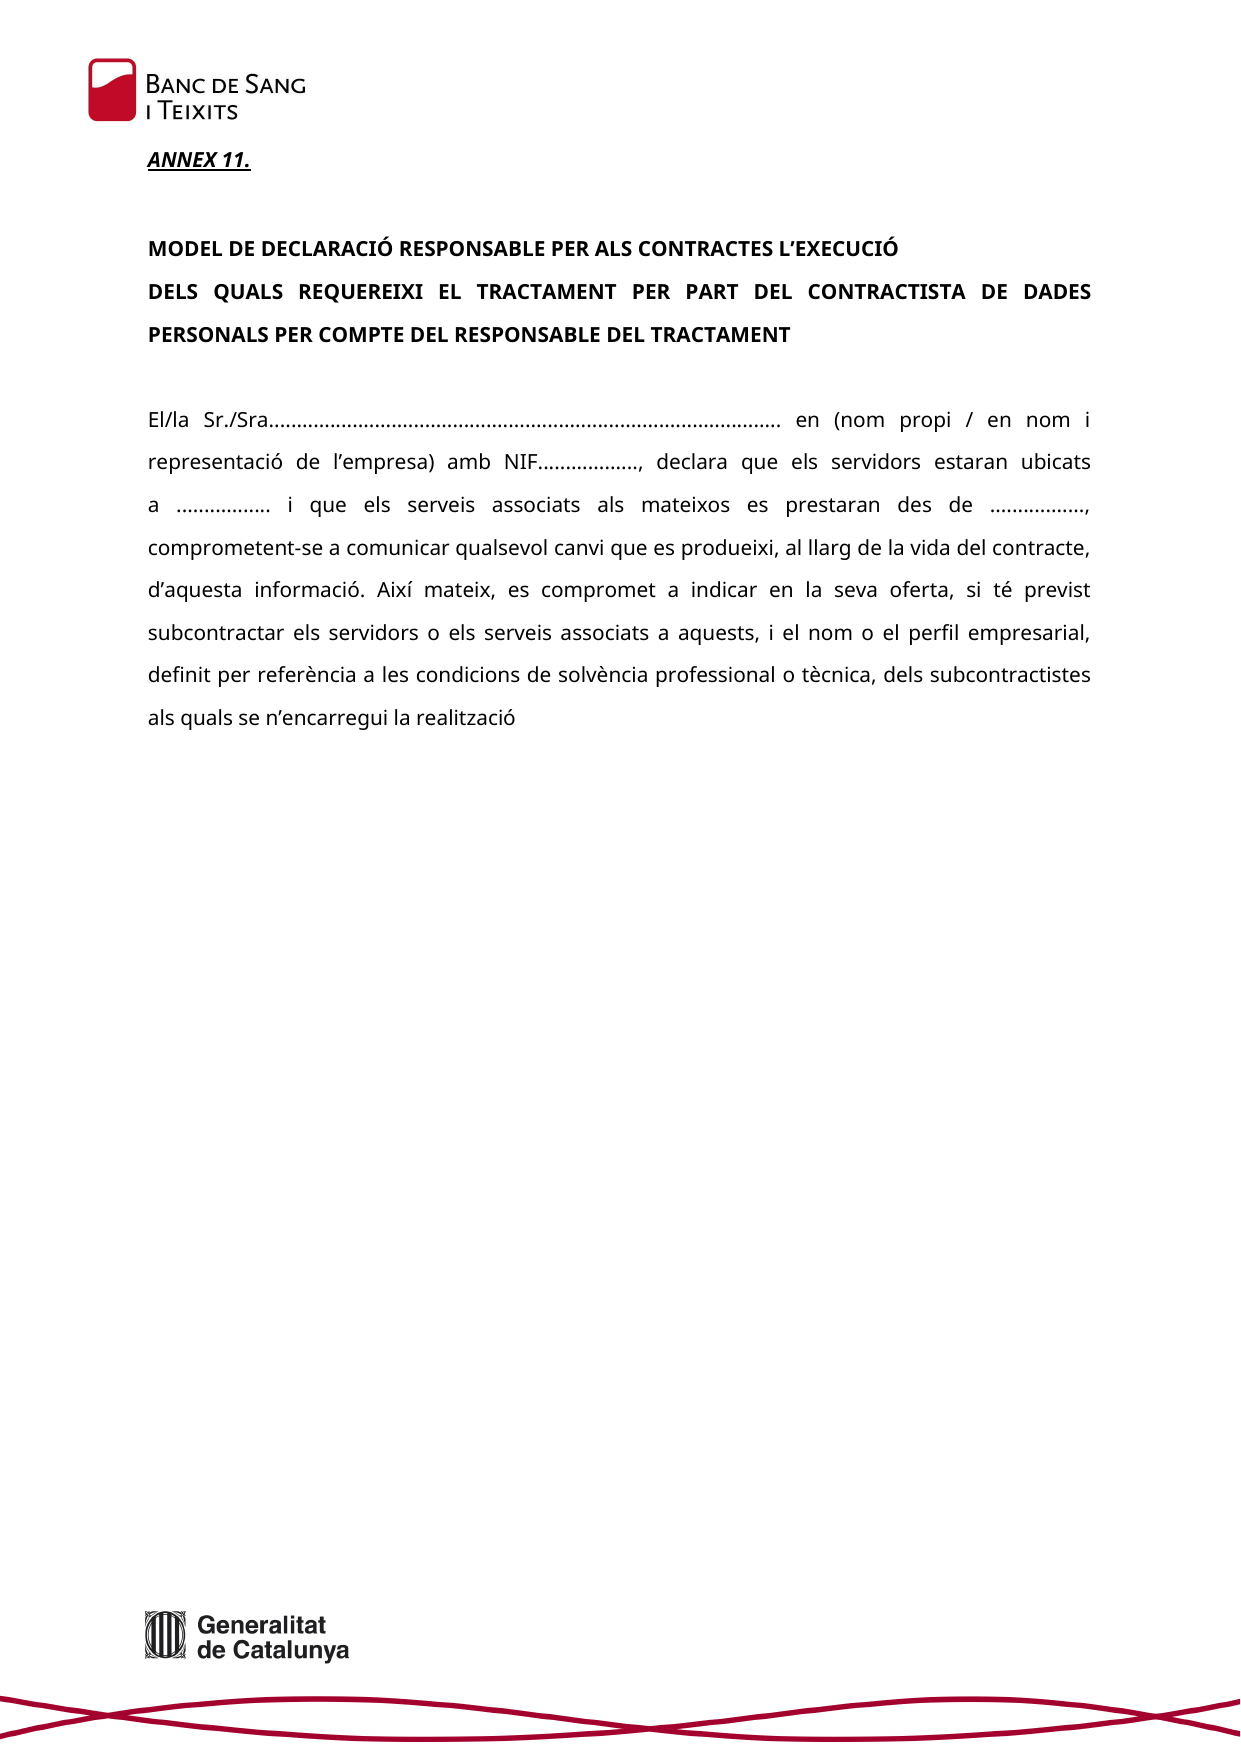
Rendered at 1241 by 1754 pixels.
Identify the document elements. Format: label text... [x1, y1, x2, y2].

text DELS QUALS REQUEREIXI EL TRACTAMENT PER PART DEL CONTRACTISTA DE DADES PERSONALS PER COMPTE DEL RESPONSABLE DEL TRACTAMENT [148, 277, 1092, 348]
text ANNEX 11. [148, 29, 1092, 174]
text El/la Sr./Sra............................................................................................ en (nom propi / en nom i representació de l’empresa) amb NIF.................., declara que els servidors estaran ubicats a ................. i que els serveis associats als mateixos es prestaran des de ................., comprometent-se a comunicar qualsevol canvi que es produeixi, al llarg de la vida del contracte, d’aquesta informació. Així mateix, es compromet a indicar en la seva oferta, si té previst subcontractar els servidors o els serveis associats a aquests, i el nom o el perfil empresarial, definit per referència a les condicions de solvència professional o tècnica, dels subcontractistes als quals se n’encarregui la realització [148, 405, 1092, 732]
text MODEL DE DECLARACIÓ RESPONSABLE PER ALS CONTRACTES L’EXECUCIÓ [148, 234, 1092, 263]
picture [0, 1611, 1241, 1742]
picture [0, 0, 1238, 132]
